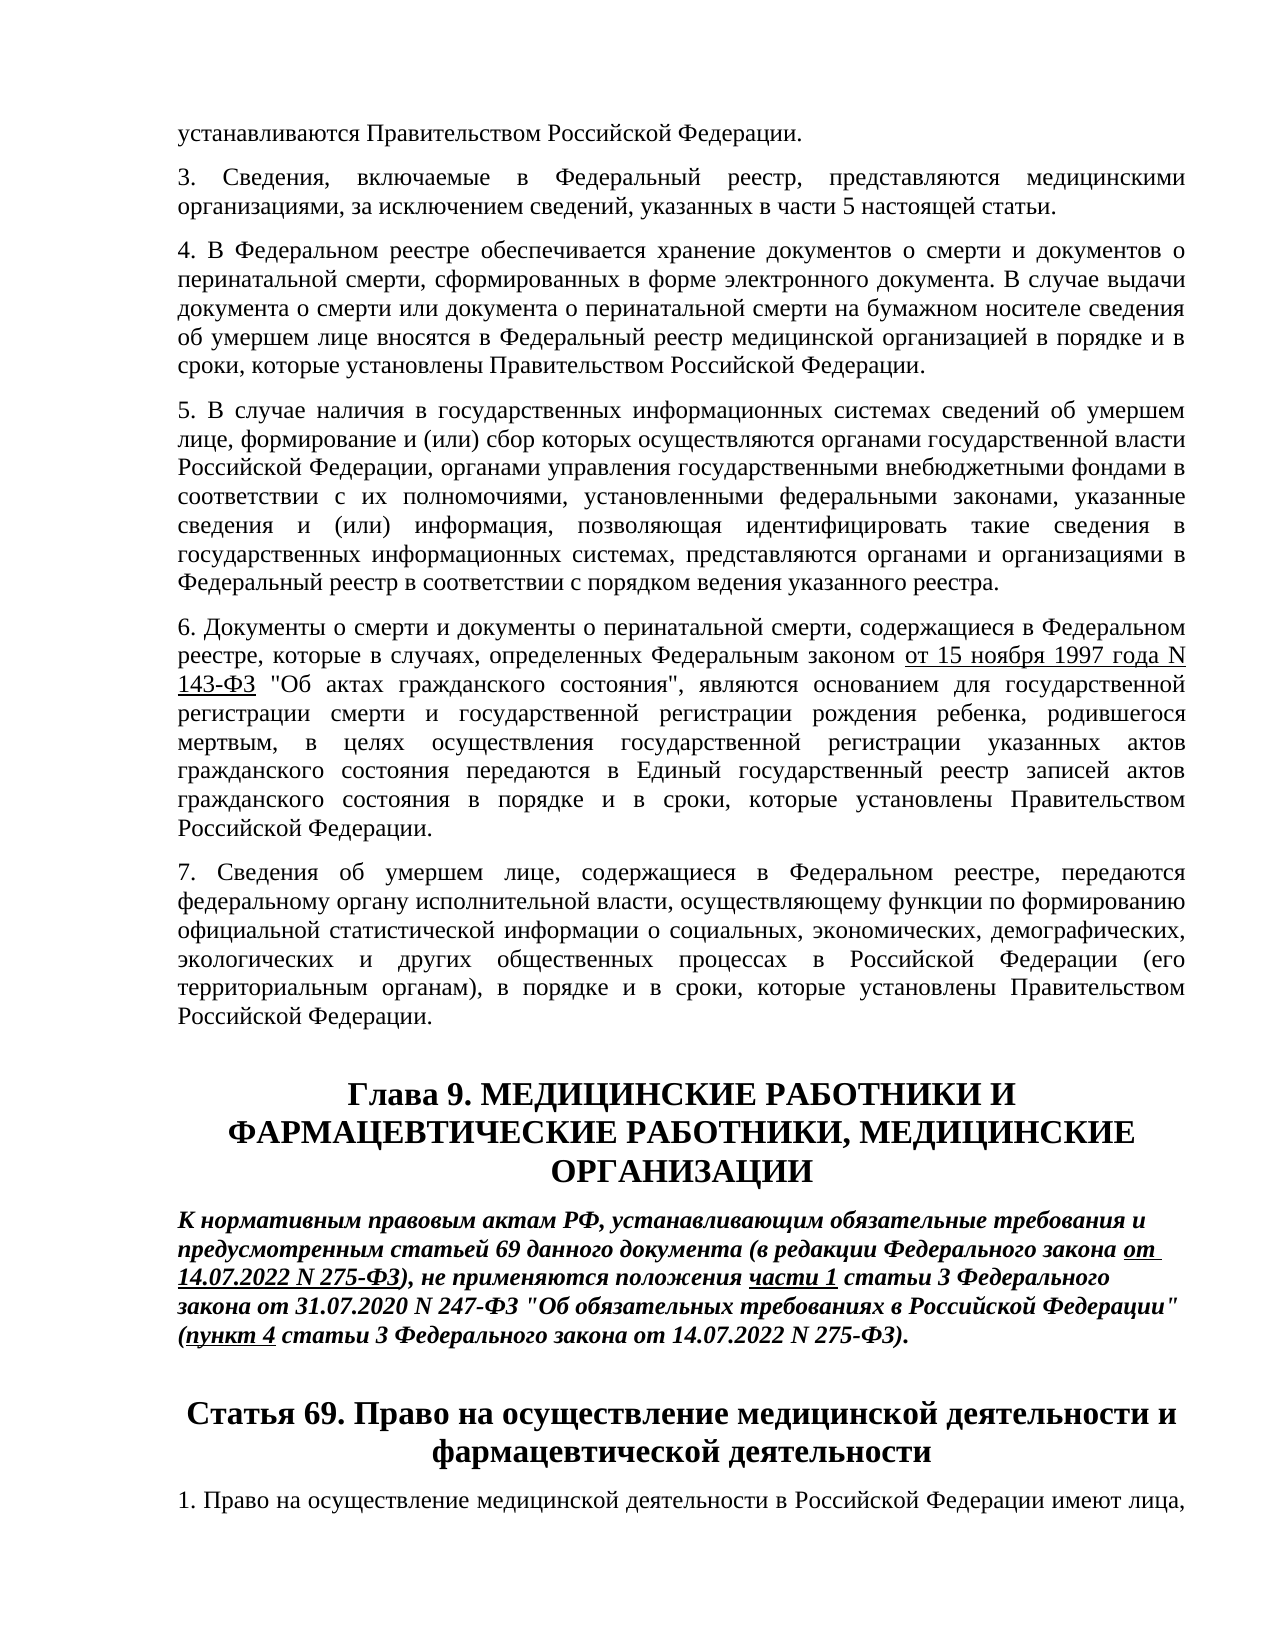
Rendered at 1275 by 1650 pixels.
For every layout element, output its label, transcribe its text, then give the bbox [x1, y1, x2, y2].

text К нормативным правовым актам РФ, устанавливающим обязательные требования и предусмотренным статьей 69 данного документа (в редакции Федерального закона от 14.07.2022 N 275-ФЗ), не применяются положения части 1 статьи 3 Федерального закона от 31.07.2020 N 247-ФЗ "Об обязательных требованиях в Российской Федерации" (пункт 4 статьи 3 Федерального закона от 14.07.2022 N 275-ФЗ). [177, 1205, 1186, 1349]
text Глава 9. МЕДИЦИНСКИЕ РАБОТНИКИ И ФАРМАЦЕВТИЧЕСКИЕ РАБОТНИКИ, МЕДИЦИНСКИЕ ОРГАНИЗАЦИИ [177, 1074, 1186, 1189]
text Статья 69. Право на осуществление медицинской деятельности и фармацевтической деятельности [177, 1393, 1186, 1470]
text 3. Сведения, включаемые в Федеральный реестр, представляются медицинскими организациями, за исключением сведений, указанных в части 5 настоящей статьи. [177, 162, 1186, 220]
text 5. В случае наличия в государственных информационных системах сведений об умершем лице, формирование и (или) сбор которых осуществляются органами государственной власти Российской Федерации, органами управления государственными внебюджетными фондами в соответствии с их полномочиями, установленными федеральными законами, указанные сведения и (или) информация, позволяющая идентифицировать такие сведения в государственных информационных системах, представляются органами и организациями в Федеральный реестр в соответствии с порядком ведения указанного реестра. [177, 395, 1186, 596]
text 6. Документы о смерти и документы о перинатальной смерти, содержащиеся в Федеральном реестре, которые в случаях, определенных Федеральным законом от 15 ноября 1997 года N 143-ФЗ "Об актах гражданского состояния", являются основанием для государственной регистрации смерти и государственной регистрации рождения ребенка, родившегося мертвым, в целях осуществления государственной регистрации указанных актов гражданского состояния передаются в Единый государственный реестр записей актов гражданского состояния в порядке и в сроки, которые установлены Правительством Российской Федерации. [177, 612, 1186, 842]
text 4. В Федеральном реестре обеспечивается хранение документов о смерти и документов о перинатальной смерти, сформированных в форме электронного документа. В случае выдачи документа о смерти или документа о перинатальной смерти на бумажном носителе сведения об умершем лице вносятся в Федеральный реестр медицинской организацией в порядке и в сроки, которые установлены Правительством Российской Федерации. [177, 236, 1186, 379]
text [177, 1485, 1186, 1514]
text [177, 118, 1186, 147]
text 7. Сведения об умершем лице, содержащиеся в Федеральном реестре, передаются федеральному органу исполнительной власти, осуществляющему функции по формированию официальной статистической информации о социальных, экономических, демографических, экологических и других общественных процессах в Российской Федерации (его территориальным органам), в порядке и в сроки, которые установлены Правительством Российской Федерации. [177, 857, 1186, 1030]
